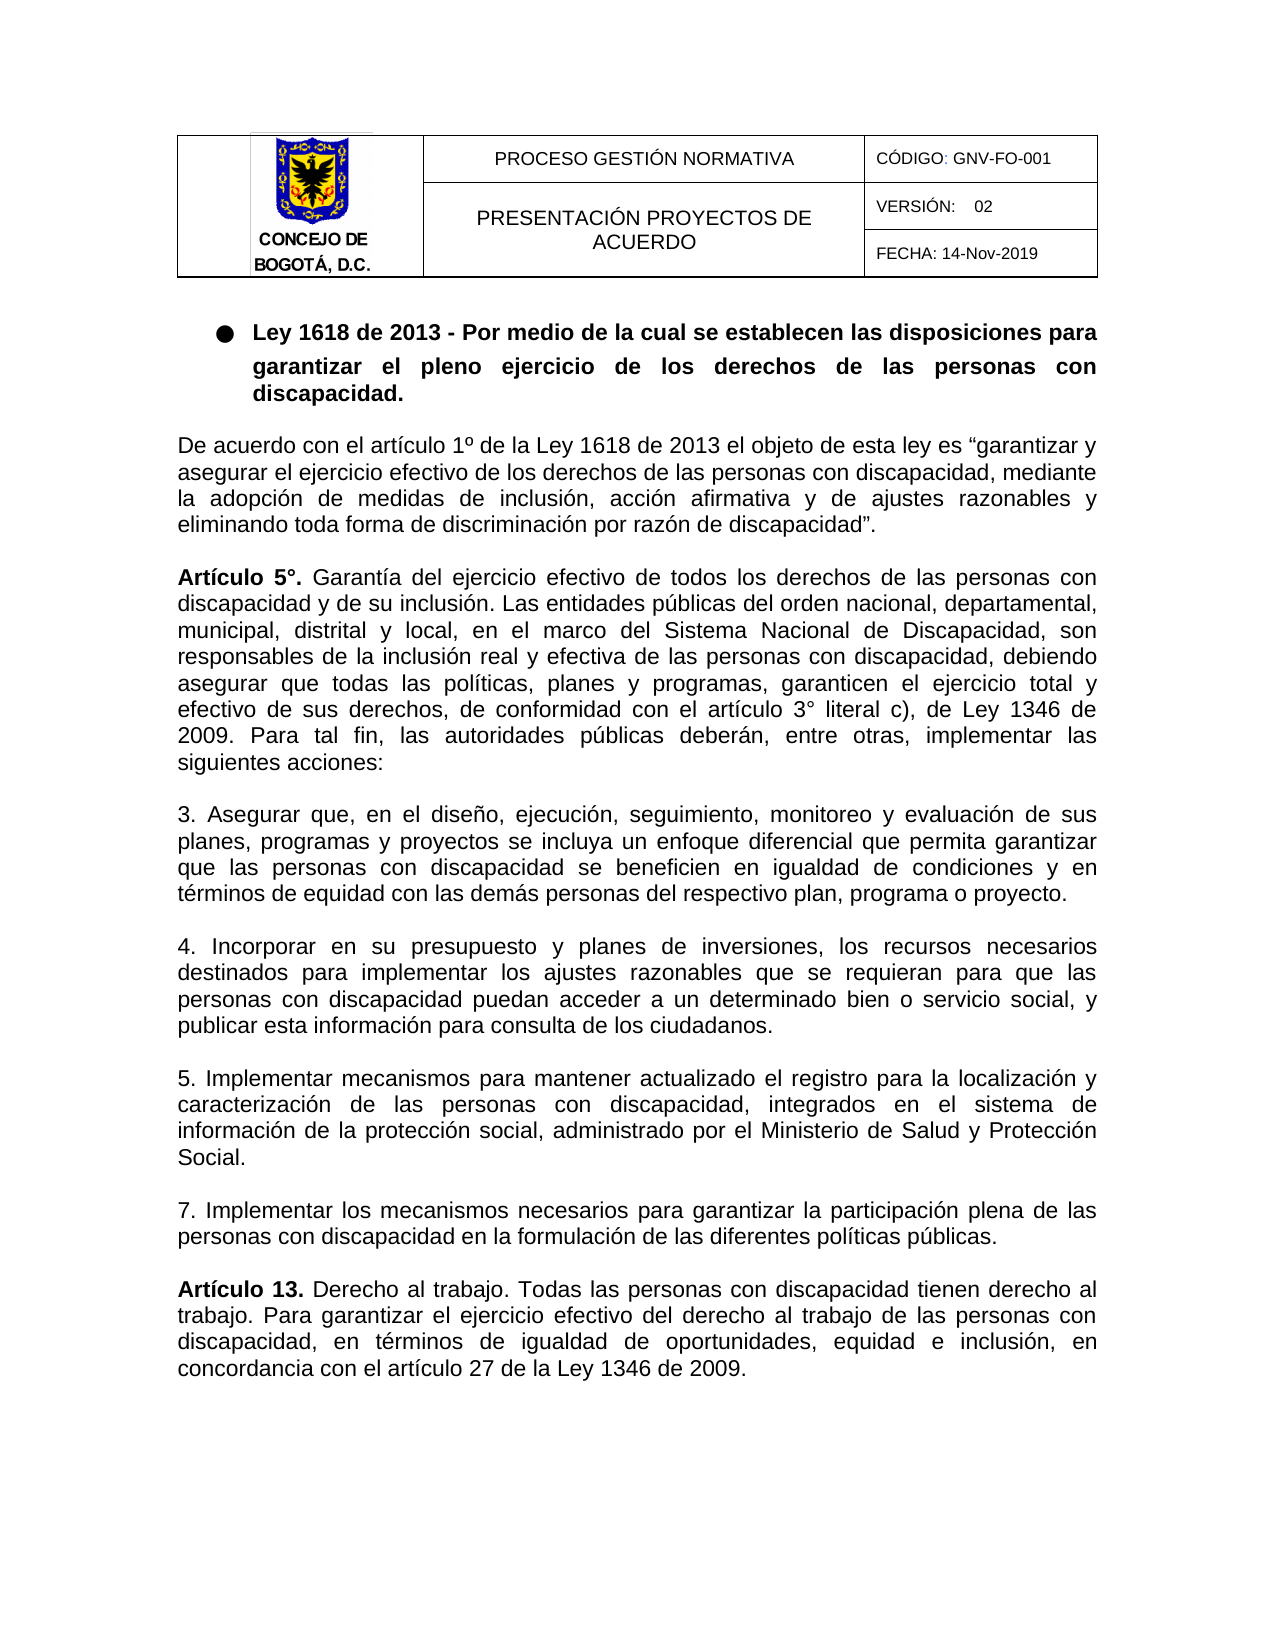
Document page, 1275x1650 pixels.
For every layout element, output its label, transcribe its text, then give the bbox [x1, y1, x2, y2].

picture [249, 131, 373, 135]
text 3. Asegurar que, en el diseño, ejecución, seguimiento, monitoreo y evaluación de sus planes, programas y proyectos se incluya un enfoque diferencial que permita garantizar que las personas con discapacidad se beneficien en igualdad de condiciones y en términos de equidad con las demás personas del respectivo plan, programa o proyecto. [177, 801, 1098, 907]
text 4. Incorporar en su presupuesto y planes de inversiones, los recursos necesarios destinados para implementar los ajustes razonables que se requieran para que las personas con discapacidad puedan acceder a un determinado bien o servicio social, y publicar esta información para consulta de los ciudadanos. [177, 933, 1098, 1038]
picture [249, 136, 373, 276]
text 7. Implementar los mecanismos necesarios para garantizar la participación plena de las personas con discapacidad en la formulación de las diferentes políticas públicas. [177, 1197, 1098, 1249]
list Ley 1618 de 2013 - Por medio de la cual se establecen las disposiciones para garantizar el pleno ejercicio de los derechos de las personas con discapacidad. [215, 306, 1098, 406]
text Artículo 13. Derecho al trabajo. Todas las personas con discapacidad tienen derecho al trabajo. Para garantizar el ejercicio efectivo del derecho al trabajo de las personas con discapacidad, en términos de igualdad de oportunidades, equidad e inclusión, en concordancia con el artículo 27 de la Ley 1346 de 2009. [177, 1276, 1098, 1381]
text 5. Implementar mecanismos para mantener actualizado el registro para la localización y caracterización de las personas con discapacidad, integrados en el sistema de información de la protección social, administrado por el Ministerio de Salud y Protección Social. [177, 1065, 1098, 1170]
text Artículo 5°. Garantía del ejercicio efectivo de todos los derechos de las personas con discapacidad y de su inclusión. Las entidades públicas del orden nacional, departamental, municipal, distrital y local, en el marco del Sistema Nacional de Discapacidad, son responsables de la inclusión real y efectiva de las personas con discapacidad, debiendo asegurar que todas las políticas, planes y programas, garanticen el ejercicio total y efectivo de sus derechos, de conformidad con el artículo 3° literal c), de Ley 1346 de 2009. Para tal fin, las autoridades públicas deberán, entre otras, implementar las siguientes acciones: [177, 564, 1098, 775]
text De acuerdo con el artículo 1º de la Ley 1618 de 2013 el objeto de esta ley es “garantizar y asegurar el ejercicio efectivo de los derechos de las personas con discapacidad, mediante la adopción de medidas de inclusión, acción afirmativa y de ajustes razonables y eliminando toda forma de discriminación por razón de discapacidad”. [177, 432, 1098, 538]
